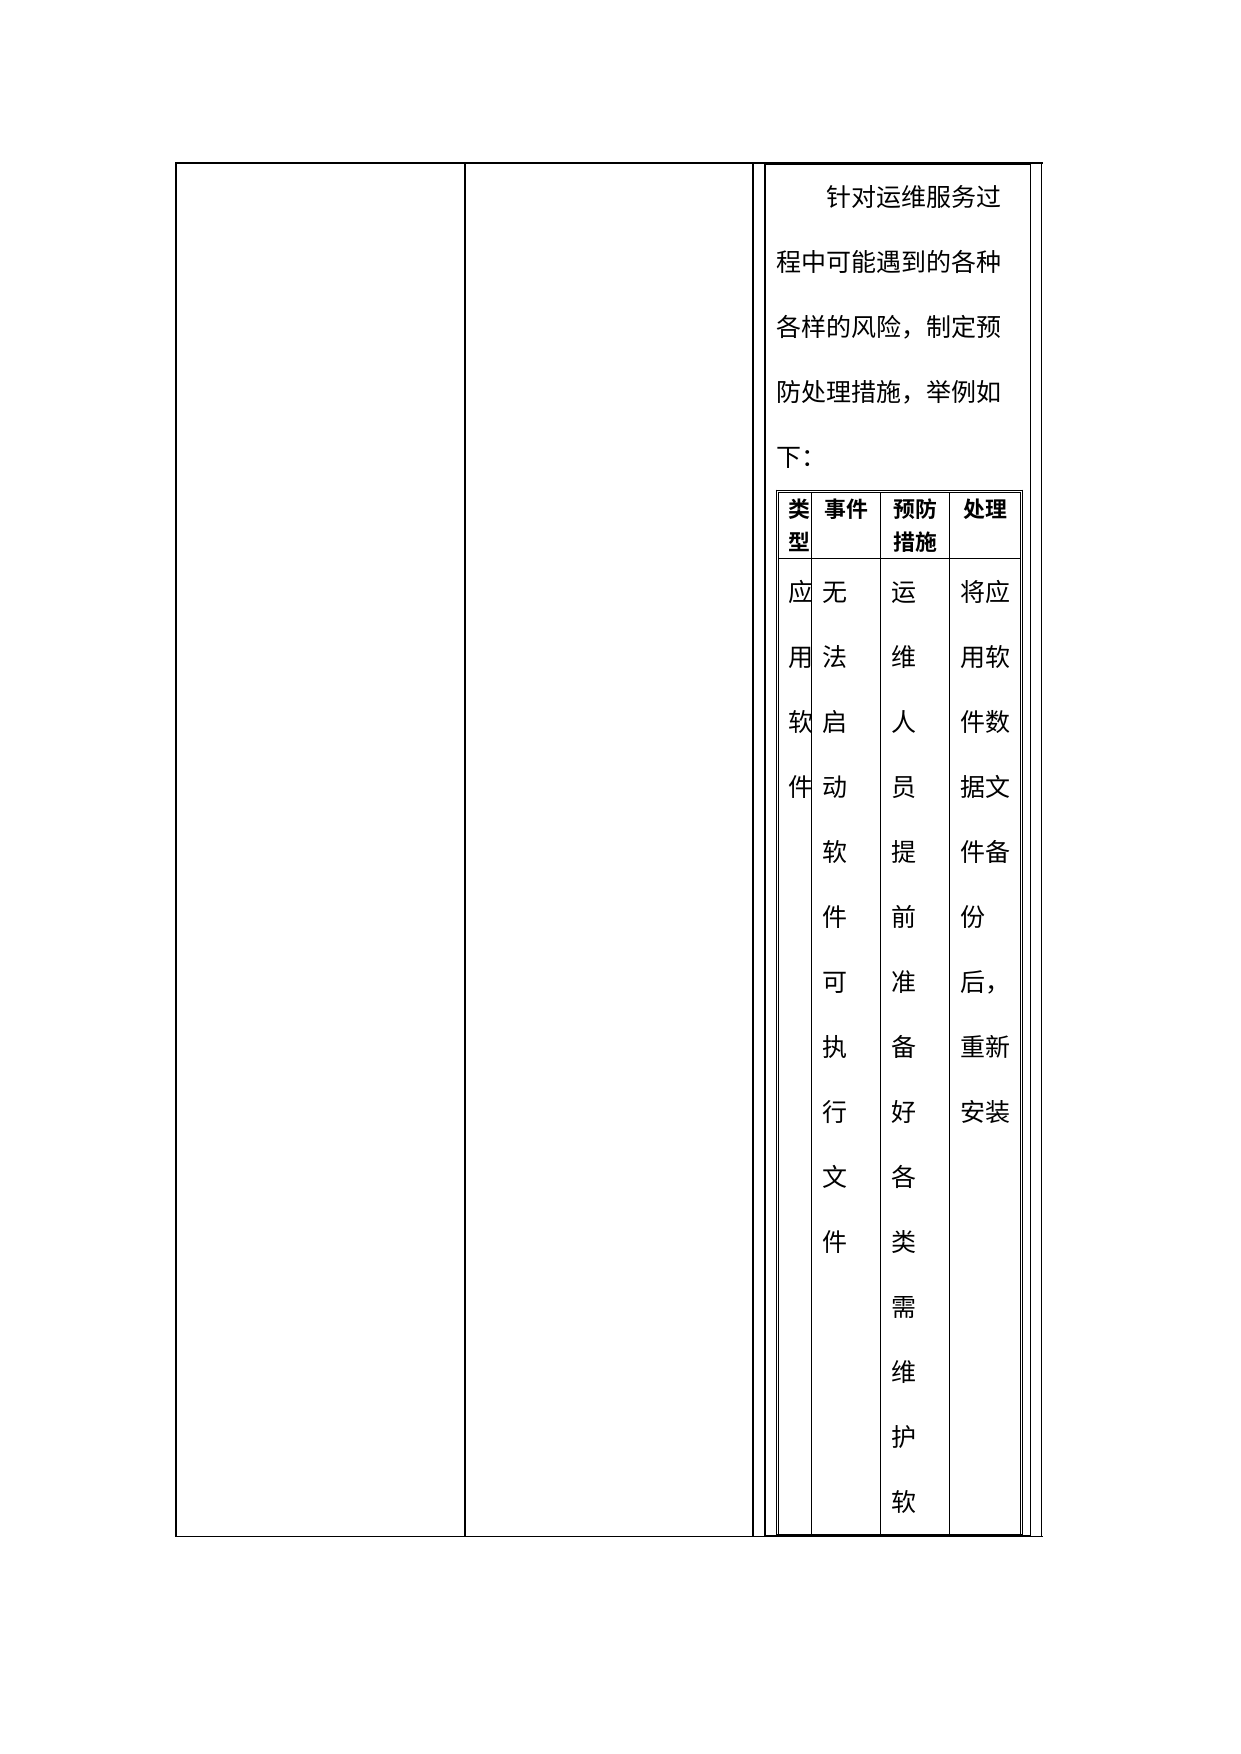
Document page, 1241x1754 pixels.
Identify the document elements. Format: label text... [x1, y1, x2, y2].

table_cell [754, 164, 764, 1536]
table_cell 1 [177, 164, 464, 1536]
table_cell [466, 164, 752, 1536]
table_cell [766, 165, 1030, 1535]
table_cell [1031, 164, 1041, 1536]
